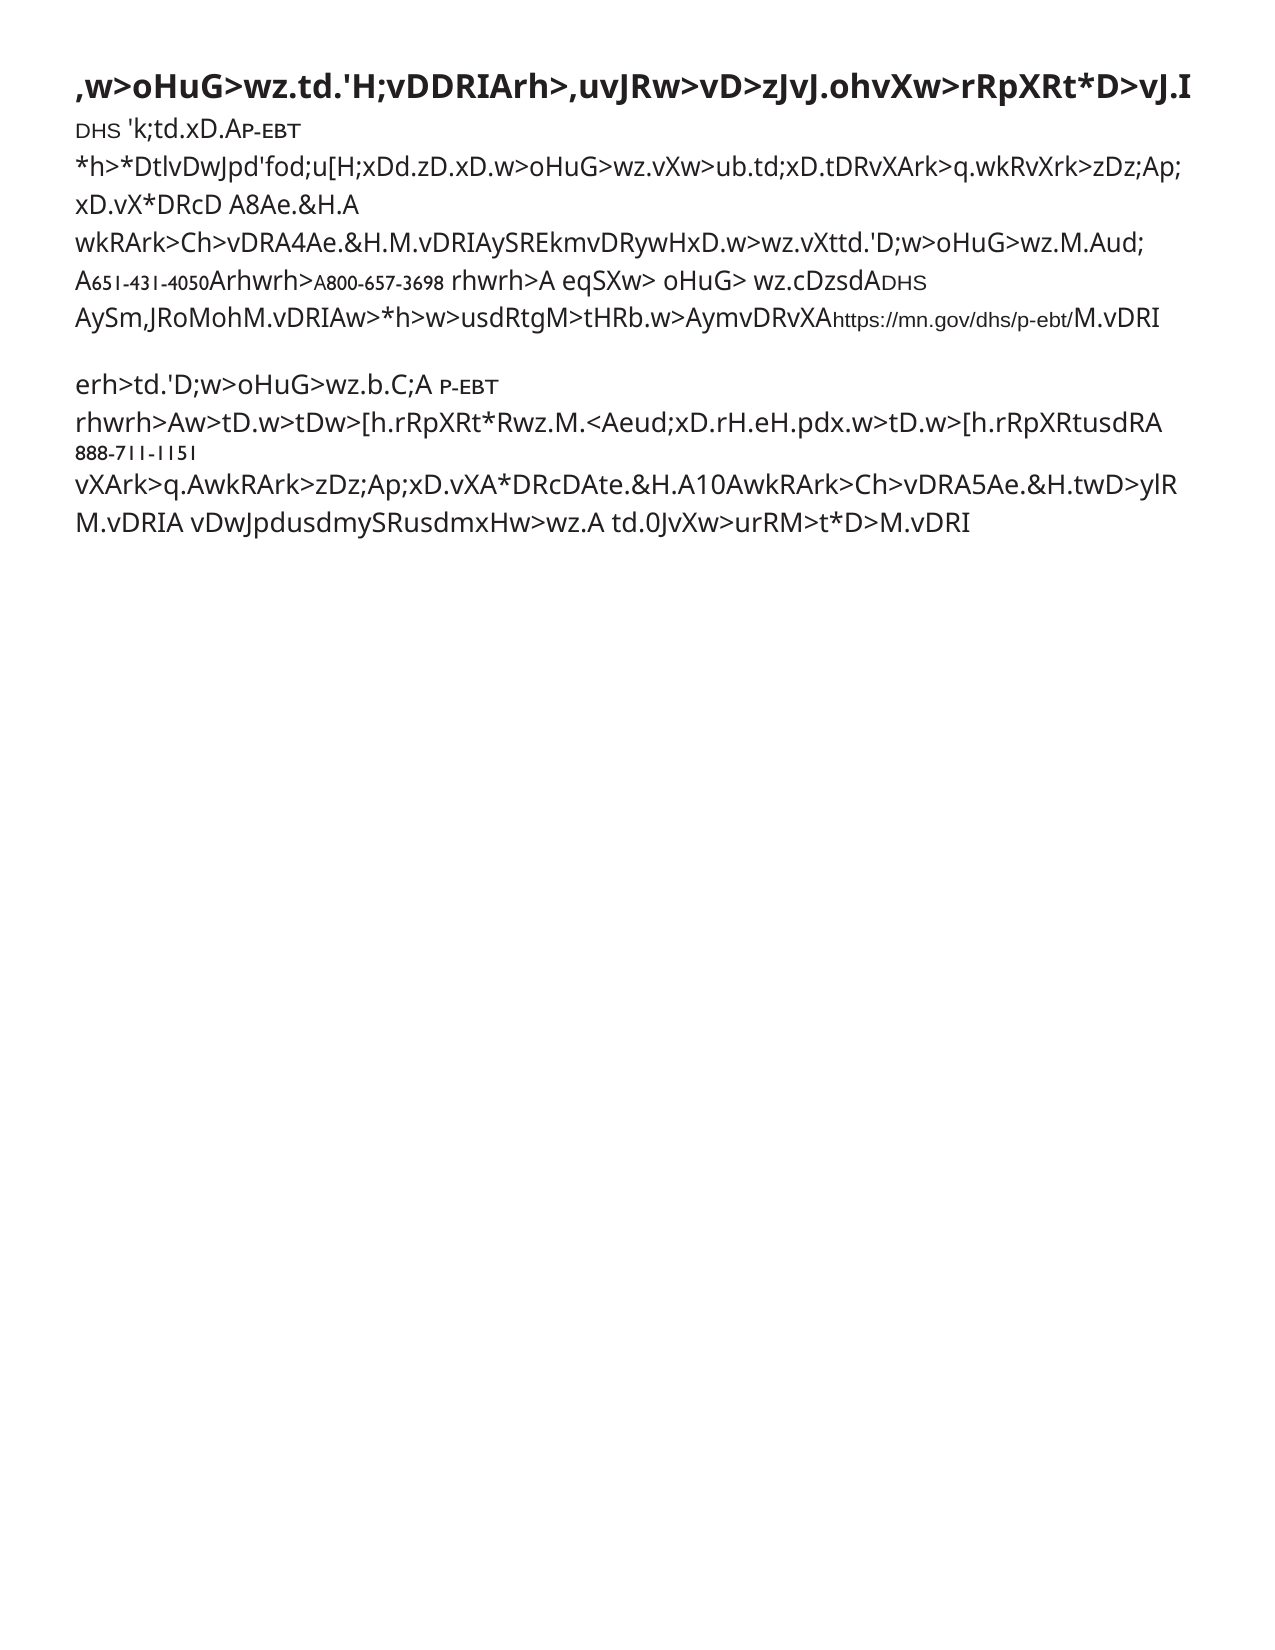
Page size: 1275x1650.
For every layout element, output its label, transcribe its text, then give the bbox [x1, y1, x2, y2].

text erh>td.'D;w>oHuG>wz.b.C;A P-EBT rhwrh>Aw>tD.w>tDw>[h.rRpXRt*Rwz.M.<Aeud;xD.rH.eH.pdx.w>tD.w>[h.rRpXRtusdRA 888-711-1151 vXArk>q.AwkRArk>zDz;Ap;xD.vXA*DRcDAte.&H.A10AwkRArk>Ch>vDRA5Ae.&H.twD>ylRM.vDRIA vDwJpdusdmySRusdmxHw>wz.A td.0JvXw>urRM>t*D>M.vDRI [75, 365, 1193, 541]
text ,w>oHuG>wz.td.'H;vDDRIArh>,uvJRw>vD>zJvJ.ohvXw>rRpXRt*D>vJ.I [75, 62, 1210, 108]
text DHS 'k;td.xD.AP-EBT *h>*DtlvDwJpd'fod;u[H;xDd.zD.xD.w>oHuG>wz.vXw>ub.td;xD.tDRvXArk>q.wkRvXrk>zDz;Ap;xD.vX*DRcD A8Ae.&H.A wkRArk>Ch>vDRA4Ae.&H.M.vDRIAySREkmvDRywHxD.w>wz.vXttd.'D;w>oHuG>wz.M.Aud;A651-431-4050Arhwrh>A800-657-3698 rhwrh>A eqSXw> oHuG> wz.cDzsdADHS AySm,JRoMohM.vDRIAw>*h>w>usdRtgM>tHRb.w>AymvDRvXAhttps://mn.gov/dhs/p-ebt/M.vDRI [75, 109, 1193, 336]
